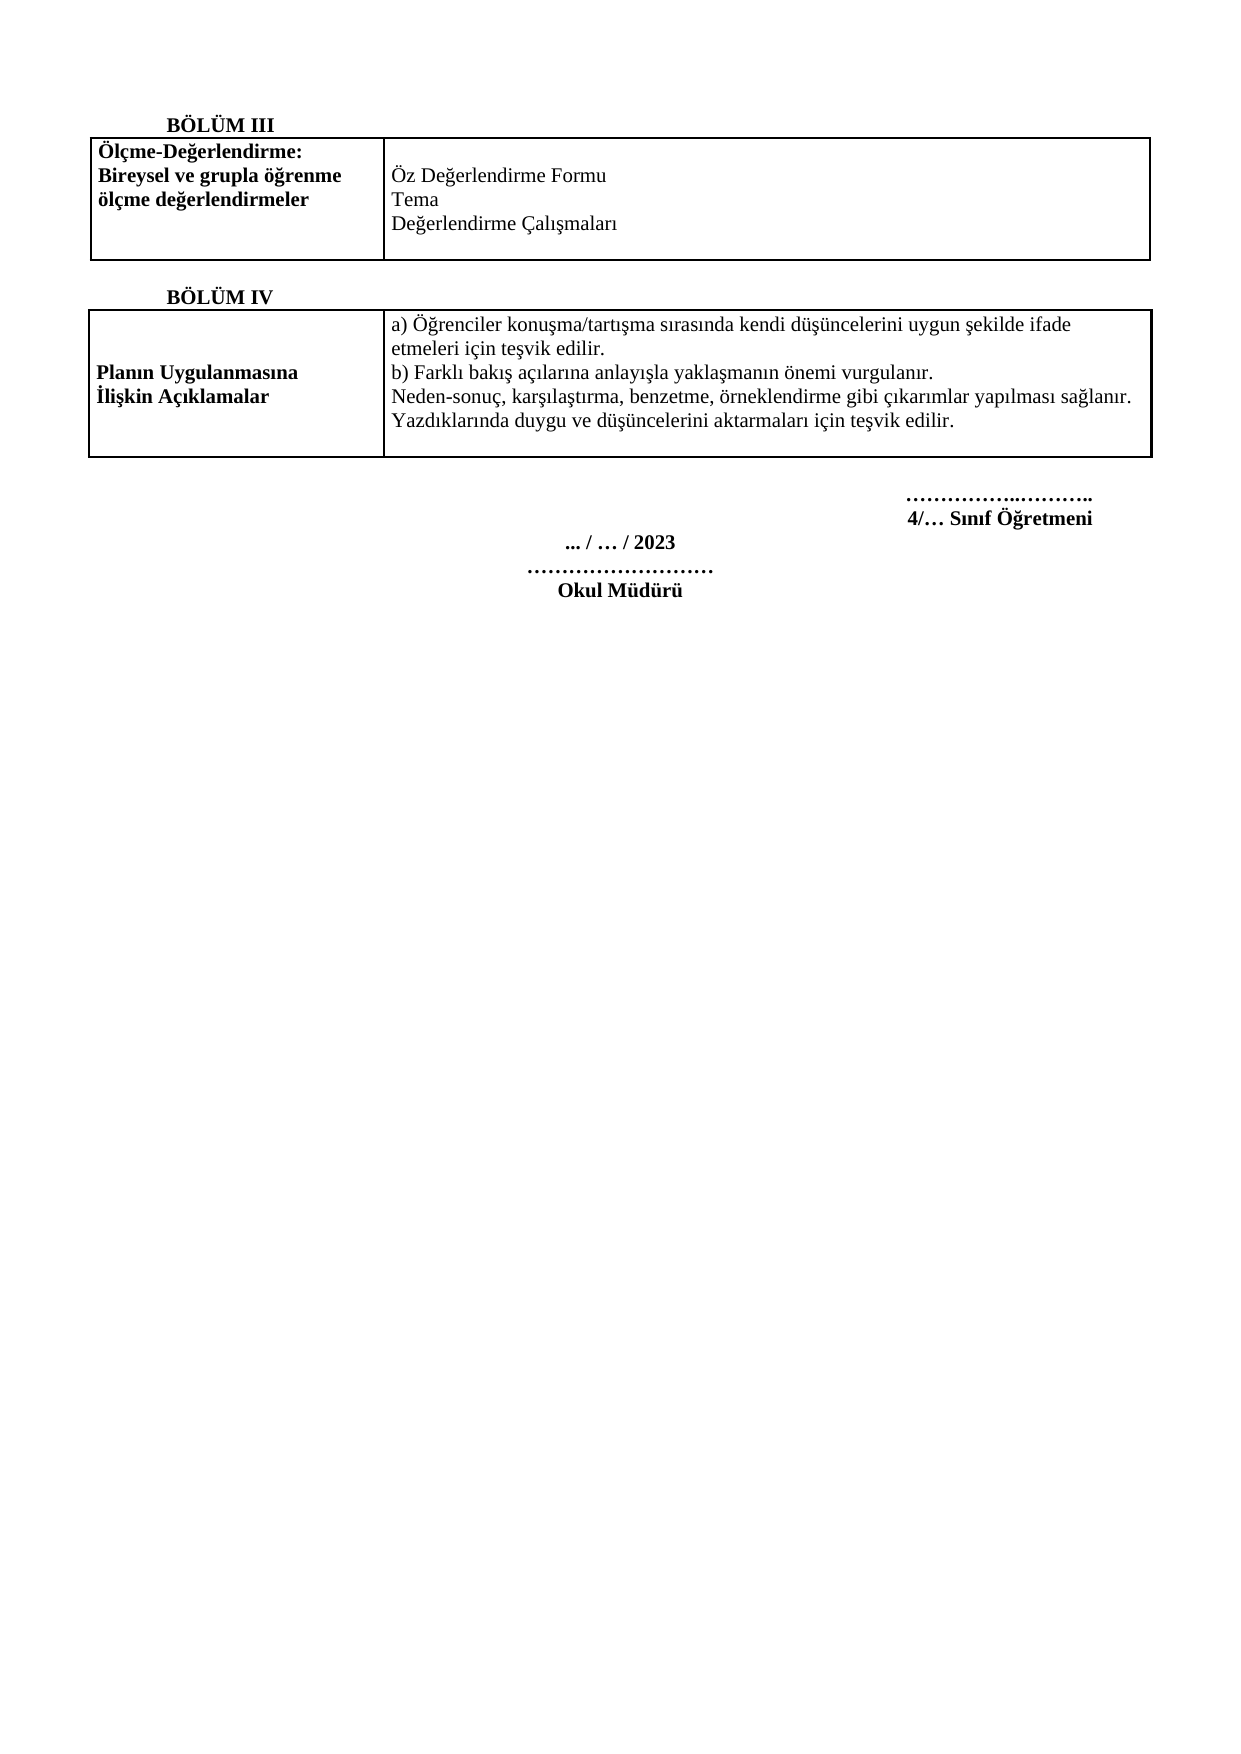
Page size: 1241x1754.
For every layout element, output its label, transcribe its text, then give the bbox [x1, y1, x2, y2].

text ... / … / 2023 [148, 530, 1092, 554]
text ……………..……….. [148, 482, 1092, 506]
table_header Öz Değerlendirme Formu Tema Değerlendirme Çalışmaları [385, 139, 1149, 259]
text Okul Müdürü [148, 578, 1092, 602]
table_header a) Öğrenciler konuşma/tartışma sırasında kendi düşüncelerini uygun şekilde ifade etmeleri için teşvik edilir. b) Farklı bakış açılarına anlayışla yaklaşmanın önemi vurgulanır. Neden-sonuç, karşılaştırma, benzetme, örneklendirme gibi çıkarımlar yapılması sağlanır. Yazdıklarında duygu ve düşüncelerini aktarmaları için teşvik edilir. [385, 311, 1150, 456]
subtitle BÖLÜM IV [148, 285, 1092, 309]
subtitle BÖLÜM III [148, 113, 1092, 137]
table_header Ölçme-Değerlendirme: Bireysel ve grupla öğrenme ölçme değerlendirmeler [92, 139, 383, 259]
table_header Planın Uygulanmasına İlişkin Açıklamalar [90, 311, 383, 456]
text 4/… Sınıf Öğretmeni [148, 506, 1092, 530]
text ……………………… [148, 554, 1092, 578]
